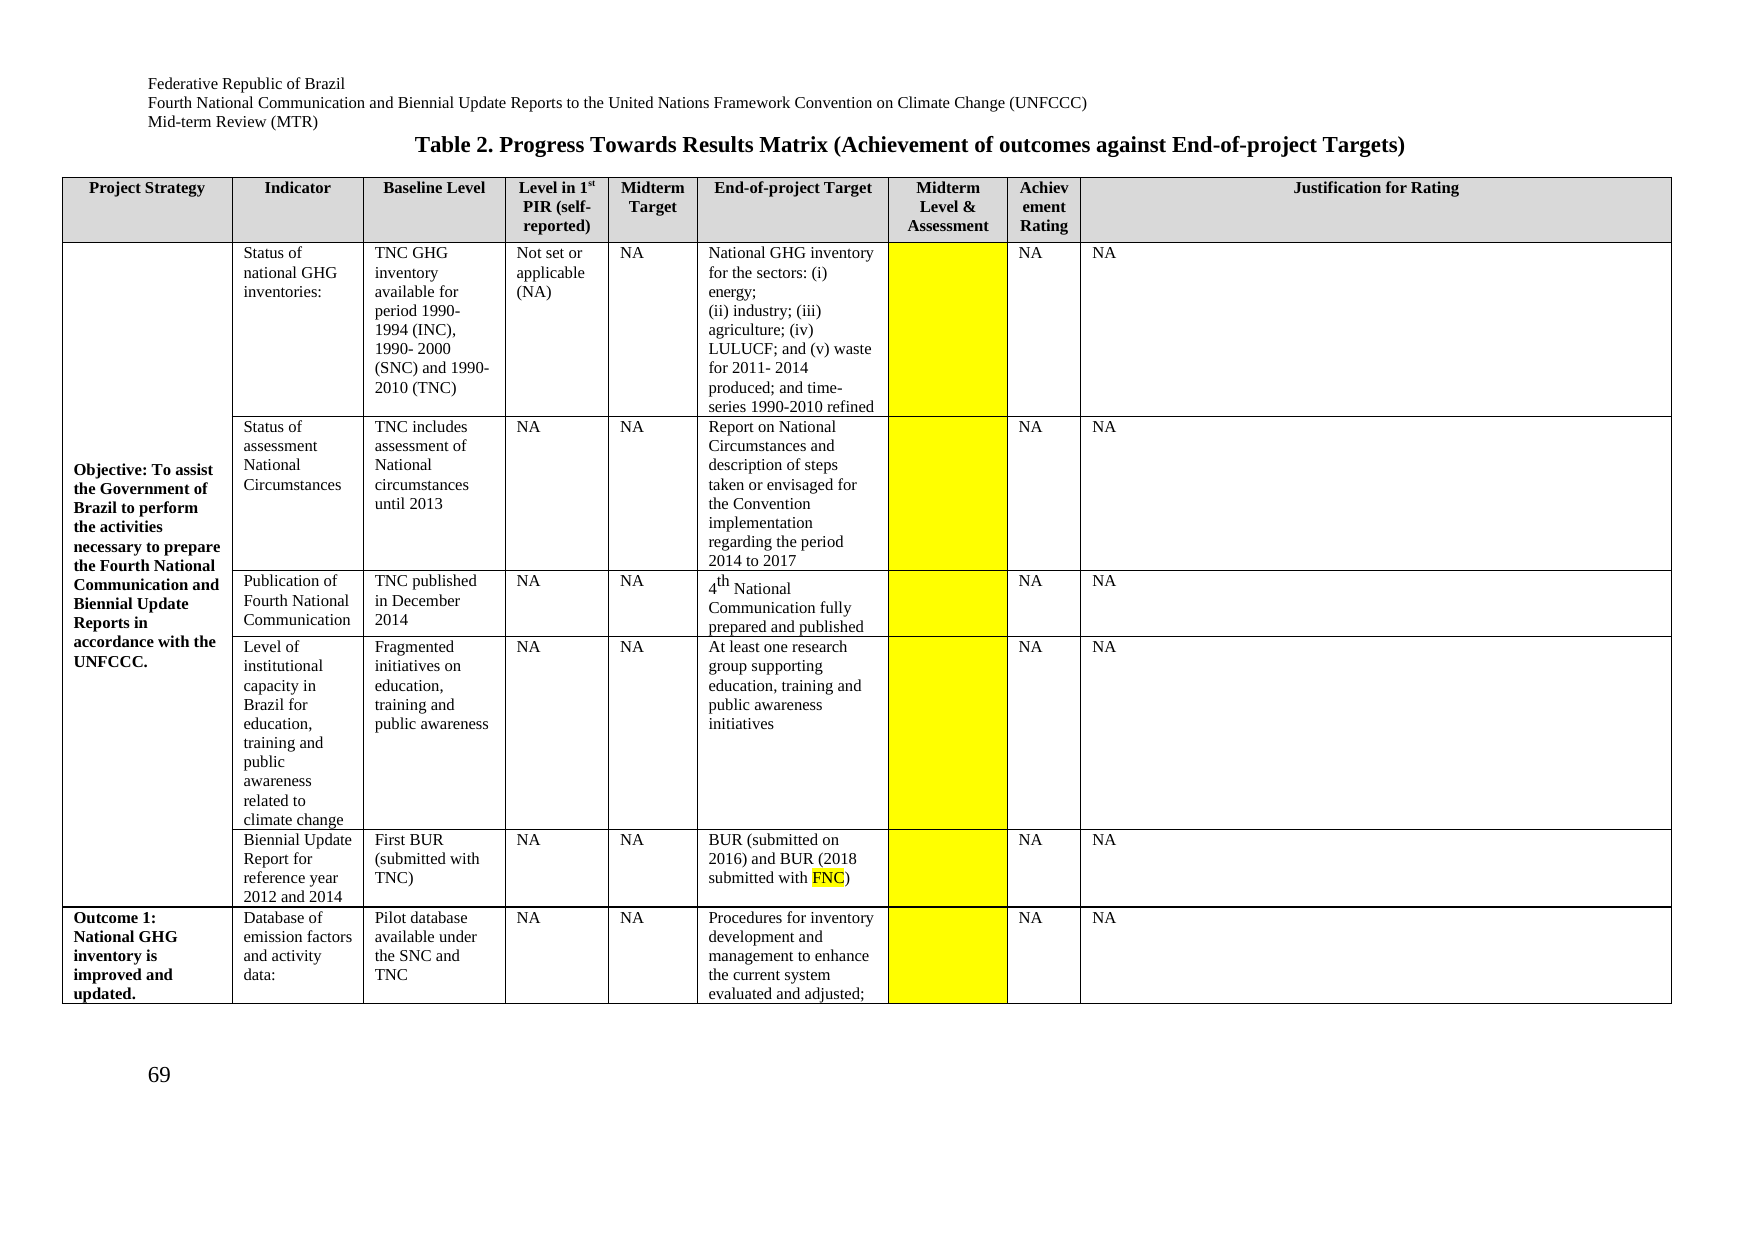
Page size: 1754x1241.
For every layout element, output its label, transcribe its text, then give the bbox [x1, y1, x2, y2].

table_header Project Strategy [63, 178, 232, 242]
table_cell NA [506, 571, 608, 636]
table_cell TNC published in December 2014 [364, 571, 505, 636]
table_cell NA [1008, 637, 1080, 829]
table_header Level in 1st PIR (self- reported) [506, 178, 608, 242]
table_cell NA [1081, 830, 1671, 906]
table_cell Publication of Fourth National Communication [233, 571, 363, 636]
text Table 2. Progress Towards Results Matrix (Achievement of outcomes against End-of-project Targets) [185, 131, 1636, 158]
table_cell Status of national GHG inventories: [233, 243, 363, 416]
table_cell TNC includes assessment of National circumstances until 2013 [364, 417, 505, 570]
table_cell NA [609, 637, 697, 829]
table_cell NA [1081, 243, 1671, 416]
table_cell [889, 243, 1007, 416]
table_cell NA [609, 830, 697, 906]
table_header Midterm Level & Assessment [889, 178, 1007, 242]
table_cell NA [506, 908, 608, 1003]
table_cell NA [1081, 417, 1671, 570]
table_header Midterm Target [609, 178, 697, 242]
table_cell Procedures for inventory development and management to enhance the current system evaluated and adjusted; [698, 908, 888, 1003]
table_cell NA [1008, 830, 1080, 906]
table_cell NA [609, 571, 697, 636]
table_cell [889, 417, 1007, 570]
table_cell NA [1008, 908, 1080, 1003]
table_cell Database of emission factors and activity data: [233, 908, 363, 1003]
table_cell National GHG inventory for the sectors: (i) energy; (ii) industry; (iii) agriculture; (iv) LULUCF; and (v) waste for 2011- 2014 produced; and time-series 1990-2010 refined [698, 243, 888, 416]
table_cell NA [506, 417, 608, 570]
table_cell [889, 830, 1007, 906]
table_cell TNC GHG inventory available for period 1990- 1994 (INC), 1990- 2000 (SNC) and 1990-2010 (TNC) [364, 243, 505, 416]
table_cell NA [609, 908, 697, 1003]
table_header Achievement Rating [1008, 178, 1080, 242]
table_cell NA [1008, 243, 1080, 416]
table_cell Pilot database available under the SNC and TNC [364, 908, 505, 1003]
table_cell At least one research group supporting education, training and public awareness initiatives [698, 637, 888, 829]
table_cell NA [609, 417, 697, 570]
table_cell NA [506, 637, 608, 829]
table_cell [889, 571, 1007, 636]
table_cell Report on National Circumstances and description of steps taken or envisaged for the Convention implementation regarding the period 2014 to 2017 [698, 417, 888, 570]
table_cell Objective: To assist the Government of Brazil to perform the activities necessary to prepare the Fourth National Communication and Biennial Update Reports in accordance with the UNFCCC. [63, 243, 232, 906]
table_cell Not set or applicable (NA) [506, 243, 608, 416]
table_cell [889, 637, 1007, 829]
table_cell Biennial Update Report for reference year 2012 and 2014 [233, 830, 363, 906]
table_cell 4th National Communication fully prepared and published [698, 571, 888, 636]
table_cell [63, 908, 232, 1003]
table_header Justification for Rating [1081, 178, 1671, 242]
table_cell Status of assessment National Circumstances [233, 417, 363, 570]
table_header Indicator [233, 178, 363, 242]
table_cell NA [506, 830, 608, 906]
table_cell First BUR (submitted with TNC) [364, 830, 505, 906]
table_cell NA [1008, 417, 1080, 570]
table_cell NA [1081, 571, 1671, 636]
table_cell NA [609, 243, 697, 416]
table_header Baseline Level [364, 178, 505, 242]
table_cell [889, 908, 1007, 1003]
table_header End-of-project Target [698, 178, 888, 242]
table_cell NA [1081, 637, 1671, 829]
table_cell NA [1008, 571, 1080, 636]
table_cell BUR (submitted on 2016) and BUR (2018 submitted with FNC) [698, 830, 888, 906]
table_cell NA [1081, 908, 1671, 1003]
table_cell Level of institutional capacity in Brazil for education, training and public awareness related to climate change [233, 637, 363, 829]
table_cell Fragmented initiatives on education, training and public awareness [364, 637, 505, 829]
